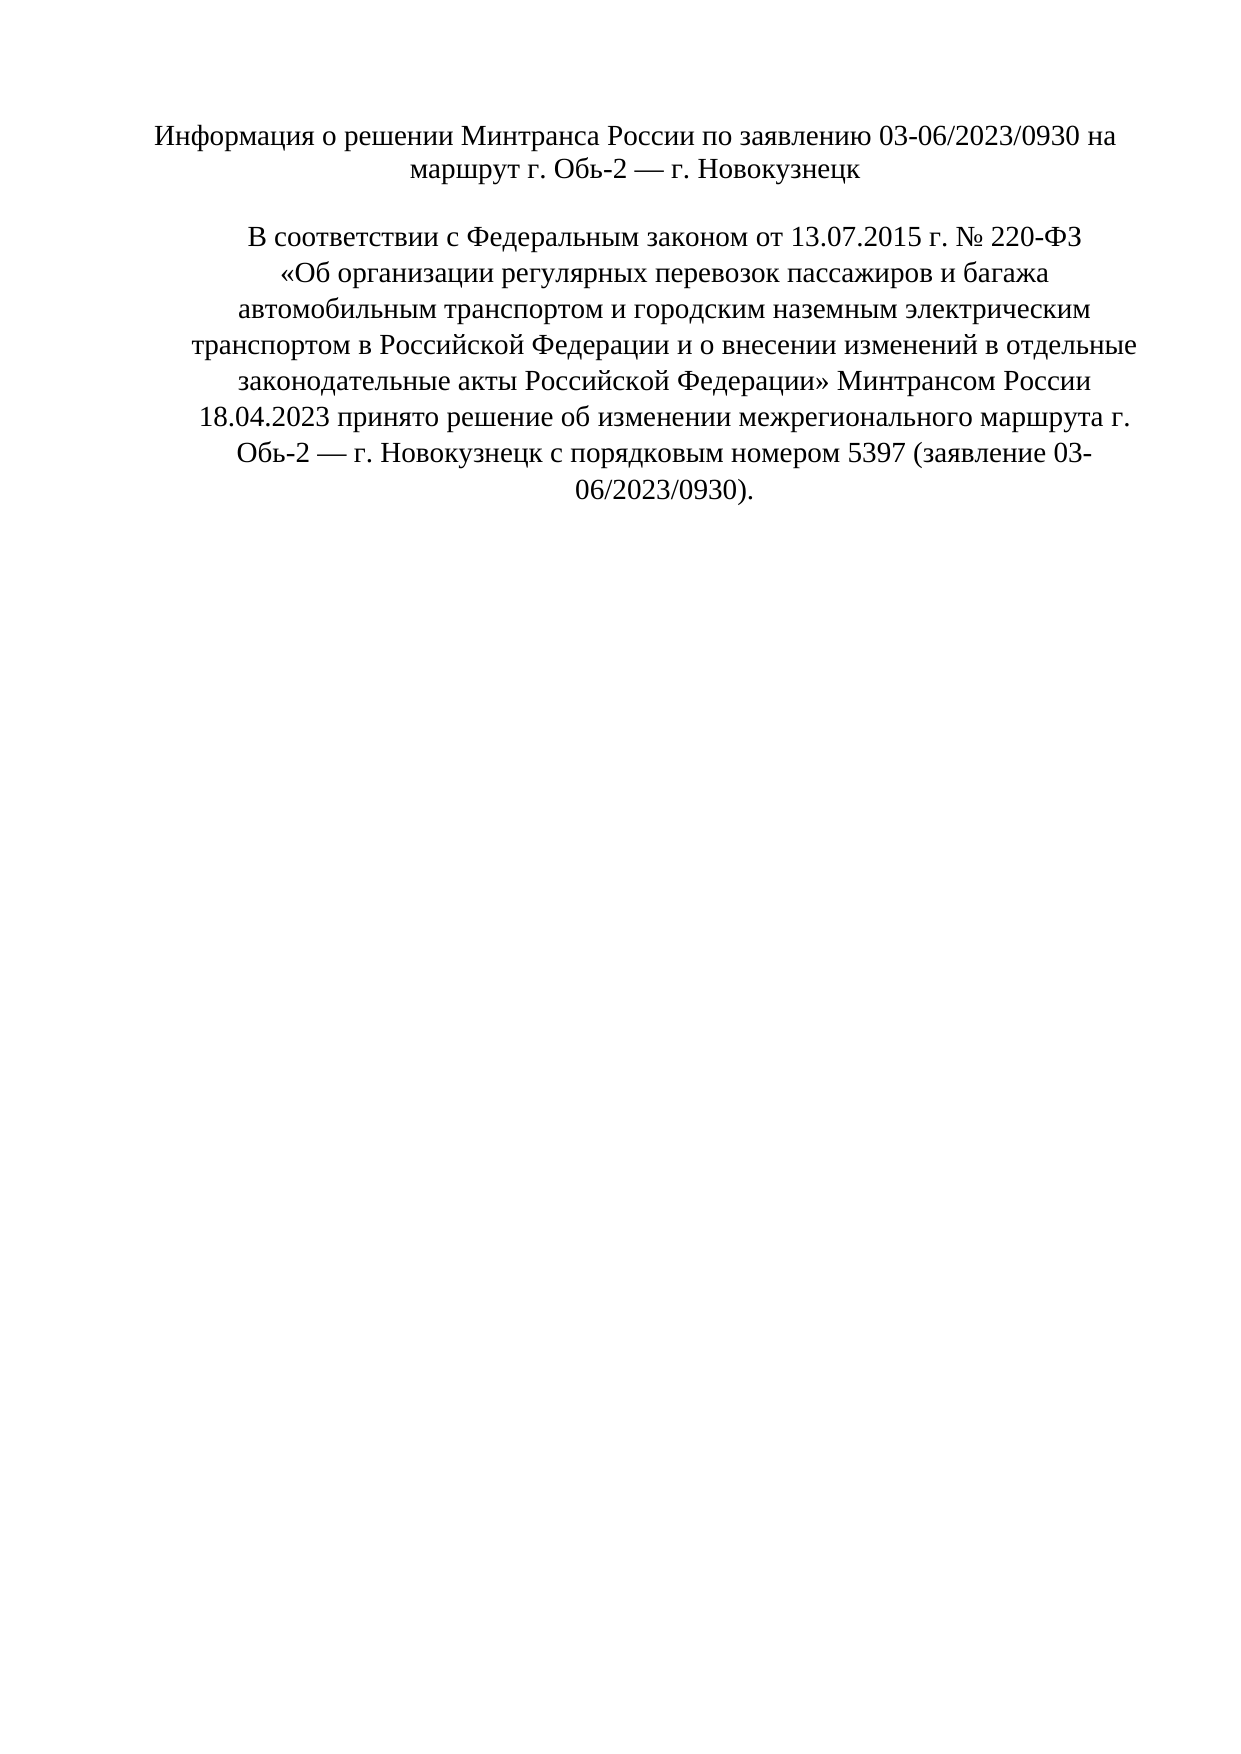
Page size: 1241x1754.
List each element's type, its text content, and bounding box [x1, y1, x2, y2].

text В соответствии с Федеральным законом от 13.07.2015 г. № 220-ФЗ «Об организации регулярных перевозок пассажиров и багажа автомобильным транспортом и городским наземным электрическим транспортом в Российской Федерации и о внесении изменений в отдельные законодательные акты Российской Федерации» Минтрансом России 18.04.2023 принято решение об изменении межрегионального маршрута г. Обь-2 — г. Новокузнецк с порядковым номером 5397 (заявление 03-06/2023/0930). [177, 219, 1152, 505]
text Информация о решении Минтранса России по заявлению 03-06/2023/0930 на маршрут г. Обь-2 — г. Новокузнецк [118, 118, 1152, 185]
